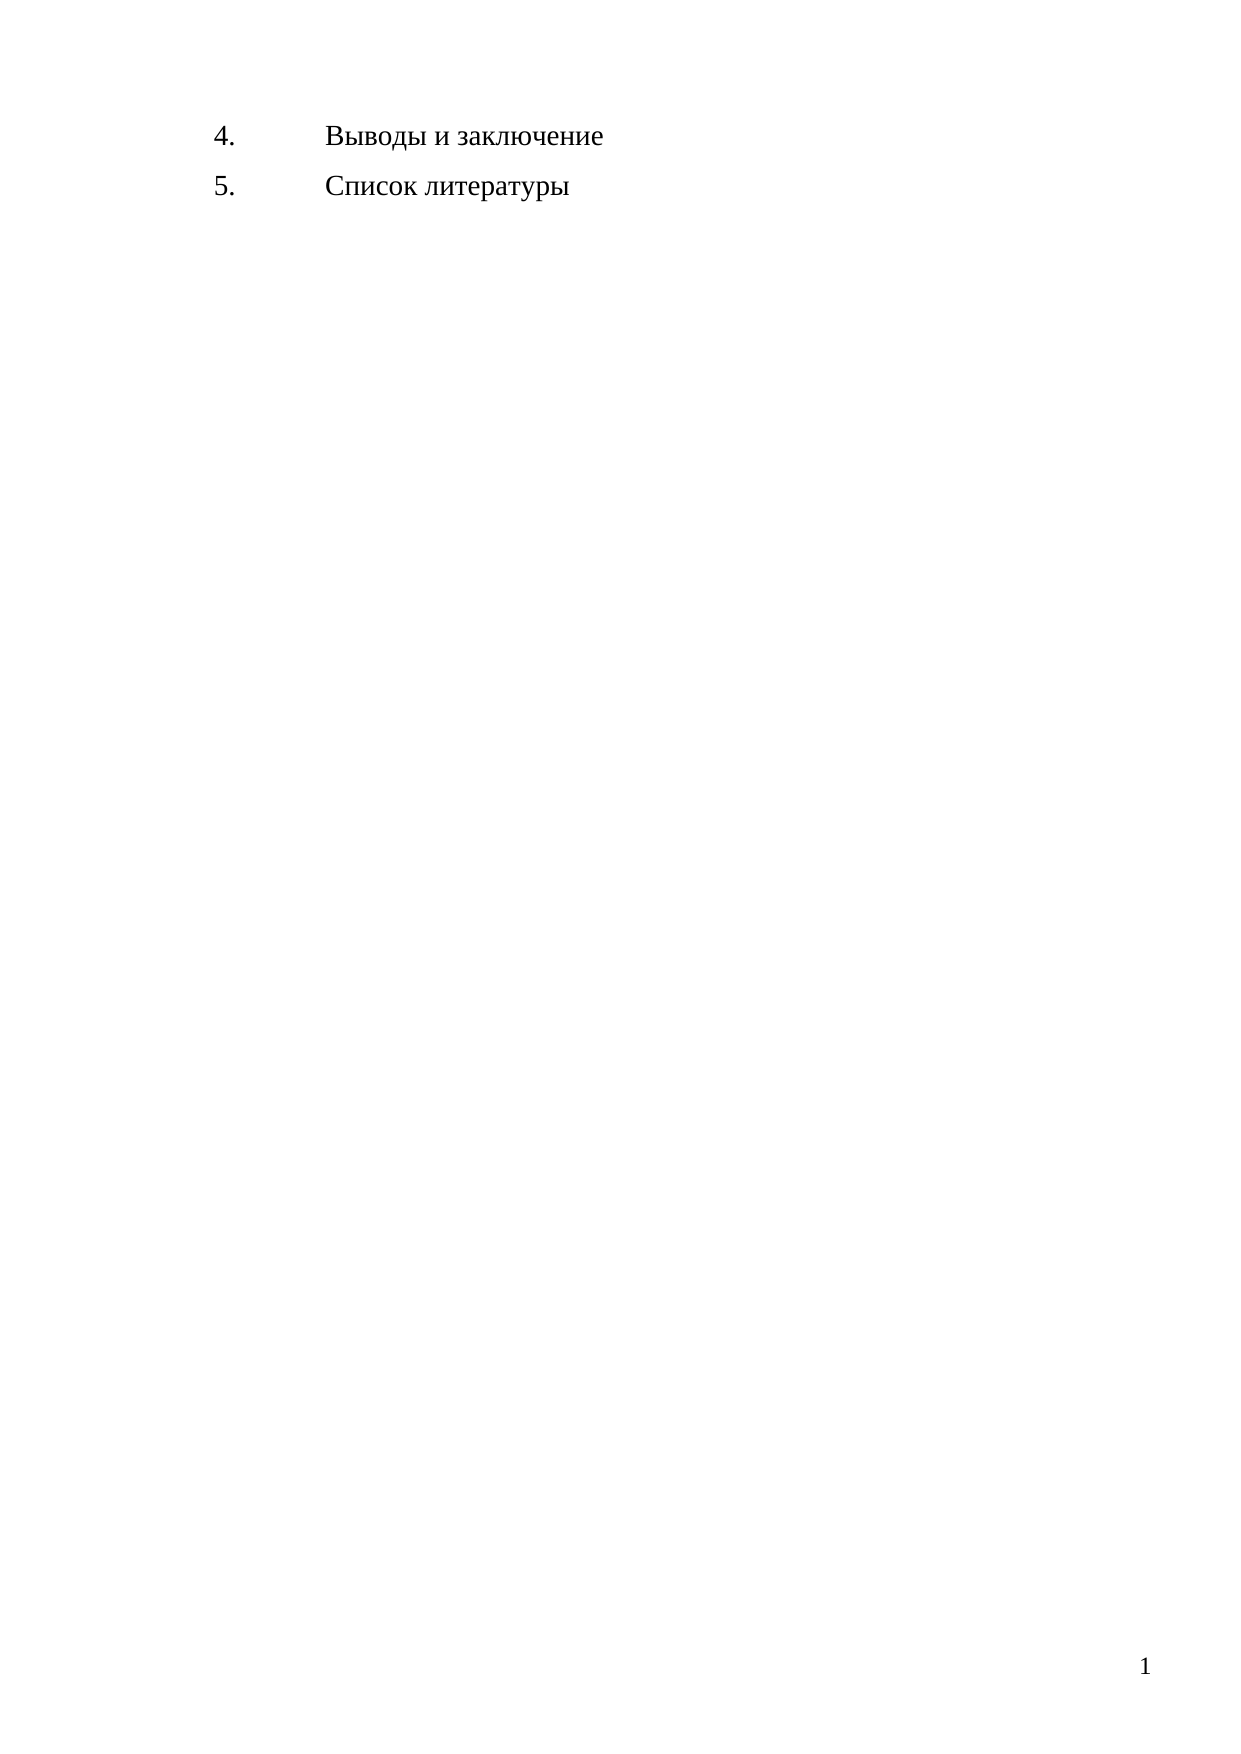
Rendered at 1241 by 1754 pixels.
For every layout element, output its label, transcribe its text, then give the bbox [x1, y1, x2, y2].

list Список литературы [177, 168, 1152, 202]
list Выводы и заключение [177, 118, 1152, 152]
